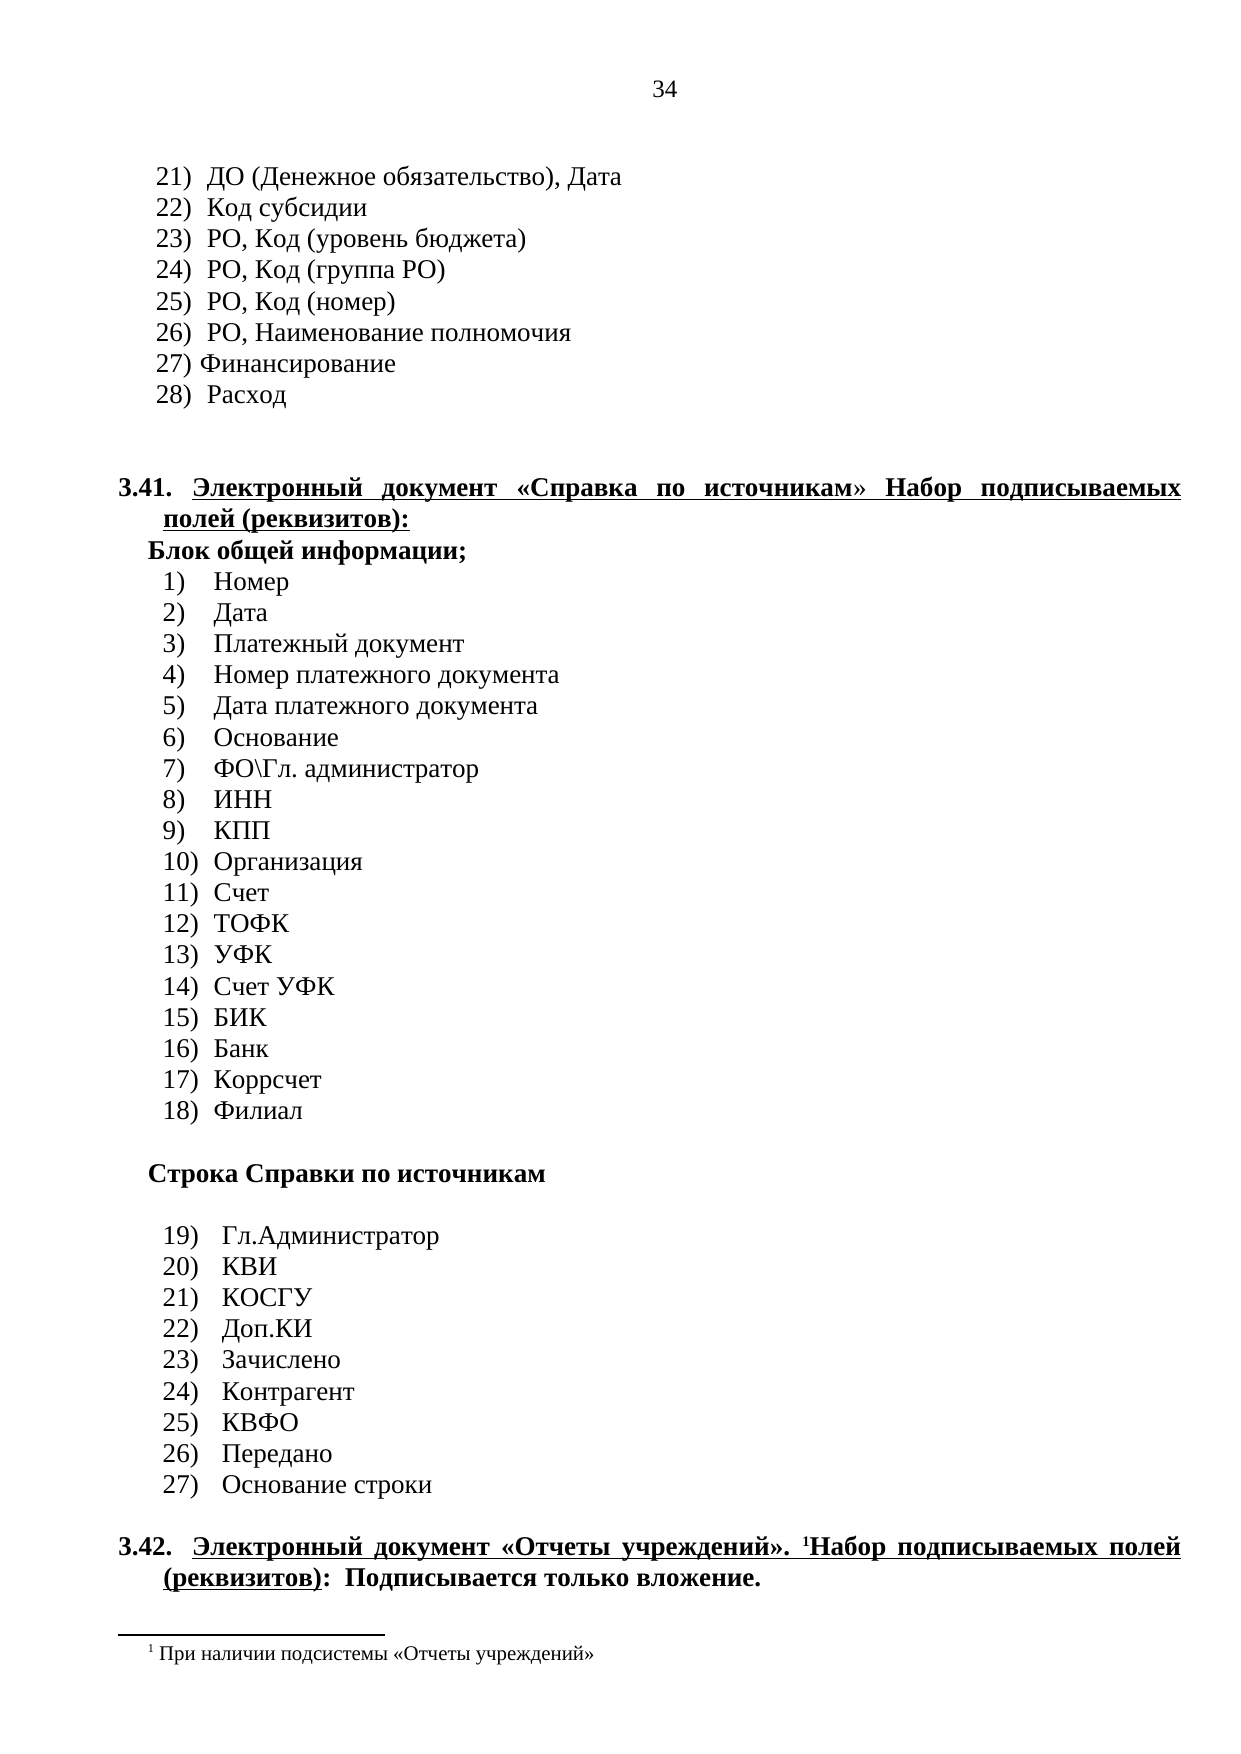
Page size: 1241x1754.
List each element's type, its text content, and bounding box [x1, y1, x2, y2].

list Дата платежного документа [162, 689, 1181, 721]
list КПП [162, 814, 1181, 845]
list БИК [162, 1001, 1181, 1032]
list Контрагент [162, 1375, 1181, 1406]
list РО, Код (группа РО) [156, 253, 1181, 284]
list ФО\Гл. администратор [162, 752, 1181, 783]
list Электронный документ «Отчеты учреждений». Набор подписываемых полей (реквизитов): Подписывается только вложение. [118, 1530, 1181, 1593]
list Гл.Администратор [162, 1219, 1181, 1250]
list Платежный документ [162, 627, 1181, 658]
list Счет УФК [162, 970, 1181, 1001]
list Код субсидии [156, 191, 1181, 222]
text Строка Справки по источникам [148, 1157, 1181, 1188]
list Номер платежного документа [162, 658, 1181, 689]
list ТОФК [162, 907, 1181, 939]
list Основание строки [162, 1468, 1181, 1499]
list Дата [162, 596, 1181, 627]
list Финансирование [156, 347, 1181, 378]
list Организация [162, 845, 1181, 876]
list ИНН [162, 783, 1181, 814]
list Номер [162, 565, 1181, 596]
list Передано [162, 1437, 1181, 1468]
list Расход [156, 378, 1181, 409]
list Филиал [162, 1094, 1181, 1126]
list Зачислено [162, 1343, 1181, 1375]
list Банк [162, 1032, 1181, 1063]
list Основание [162, 721, 1181, 752]
list КОСГУ [162, 1281, 1181, 1312]
list РО, Наименование полномочия [156, 316, 1181, 347]
list РО, Код (уровень бюджета) [156, 222, 1181, 253]
list РО, Код (номер) [156, 284, 1181, 316]
list Коррсчет [162, 1063, 1181, 1094]
list Счет [162, 876, 1181, 907]
list ДО (Денежное обязательство), Дата [156, 160, 1181, 191]
text Блок общей информации; [118, 534, 1181, 565]
list КВИ [162, 1250, 1181, 1281]
list УФК [162, 939, 1181, 970]
list КВФО [162, 1406, 1181, 1437]
list Доп.КИ [162, 1312, 1181, 1343]
list Электронный документ «Справка по источникам» Набор подписываемых полей (реквизитов): [118, 471, 1181, 534]
